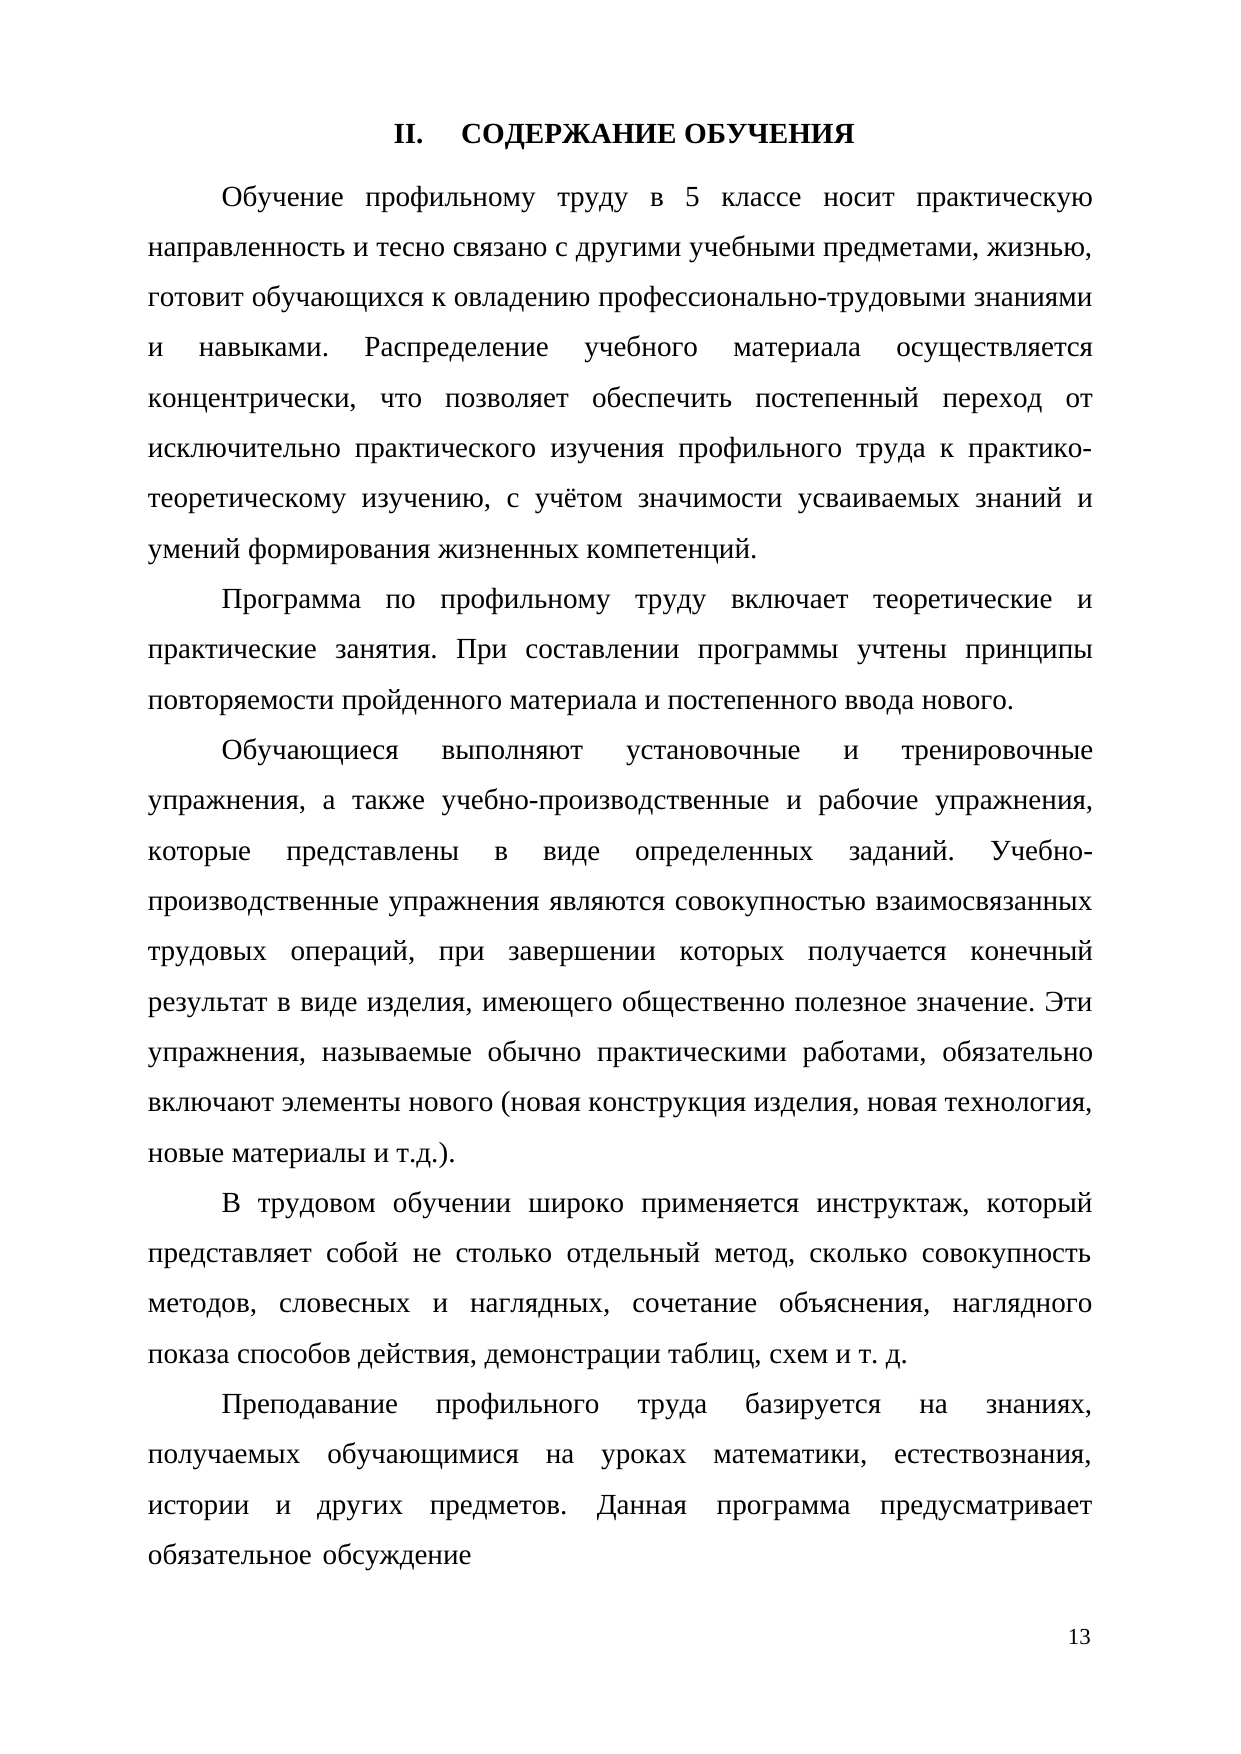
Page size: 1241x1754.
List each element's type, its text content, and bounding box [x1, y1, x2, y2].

text Обучение профильному труду в 5 классе носит практическую направленность и тесно связано с другими учебными предметами, жизнью, готовит обучающихся к овладению профессионально-трудовыми знаниями и навыками. Распределение учебного материала осуществляется концентрически, что позволяет обеспечить постепенный переход от исключительно практического изучения профильного труда к практико- теоретическому изучению, с учётом значимости усваиваемых знаний и умений формирования жизненных компетенций. [148, 179, 1093, 564]
text Обучающиеся выполняют установочные и тренировочные упражнения, а также учебно-производственные и рабочие упражнения, которые представлены в виде определенных заданий. Учебно- производственные упражнения являются совокупностью взаимосвязанных трудовых операций, при завершении которых получается конечный результат в виде изделия, имеющего общественно полезное значение. Эти упражнения, называемые обычно практическими работами, обязательно включают элементы нового (новая конструкция изделия, новая технология, новые материалы и т.д.). [148, 732, 1093, 1168]
text В трудовом обучении широко применяется инструктаж, который представляет собой не столько отдельный метод, сколько совокупность методов, словесных и наглядных, сочетание объяснения, наглядного показа способов действия, демонстрации таблиц, схем и т. д. [148, 1185, 1093, 1369]
subtitle СОДЕРЖАНИЕ ОБУЧЕНИЯ [393, 116, 1105, 149]
text Преподавание профильного труда базируется на знаниях, получаемых обучающимися на уроках математики, естествознания, истории и других предметов. Данная программа предусматривает обязательное обсуждение [148, 1386, 1092, 1571]
text Программа по профильному труду включает теоретические и практические занятия. При составлении программы учтены принципы повторяемости пройденного материала и постепенного ввода нового. [148, 581, 1093, 715]
